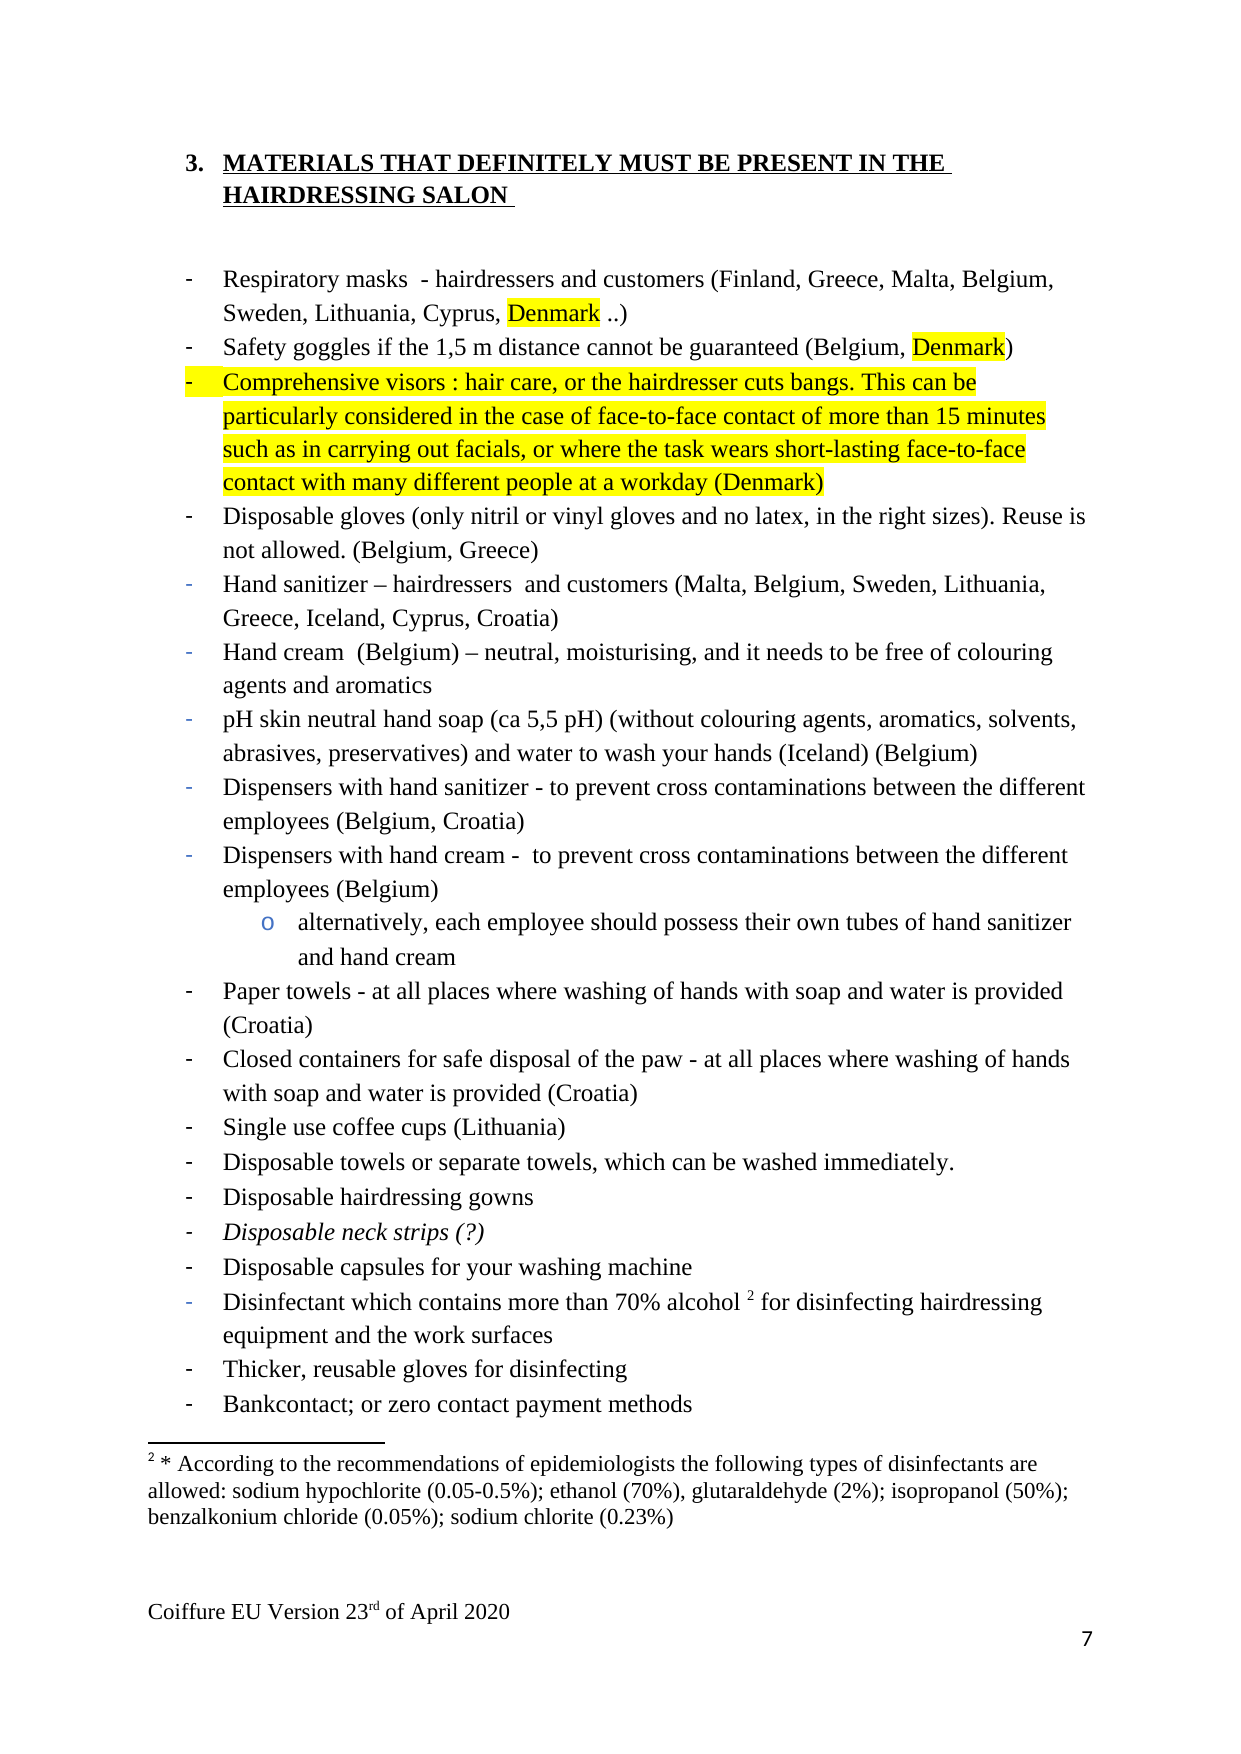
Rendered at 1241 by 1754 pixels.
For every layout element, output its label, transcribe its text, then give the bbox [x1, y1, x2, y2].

list alternatively, each employee should possess their own tubes of hand sanitizer and hand cream [260, 907, 1093, 971]
list Hand cream (Belgium) – neutral, moisturising, and it needs to be free of colouring agents and aromatics [185, 636, 1093, 699]
list Comprehensive visors : hair care, or the hairdresser cuts bangs. This can be particularly considered in the case of face-to-face contact of more than 15 minutes such as in carrying out facials, or where the task wears short-lasting face-to-face contact with many different people at a workday (Denmark) [185, 366, 1093, 496]
list MATERIALS THAT DEFINITELY MUST BE PRESENT IN THE HAIRDRESSING SALON [185, 148, 1093, 209]
list pH skin neutral hand soap (ca 5,5 pH) (without colouring agents, aromatics, solvents, abrasives, preservatives) and water to wash your hands (Iceland) (Belgium) [185, 703, 1093, 767]
list Disposable neck strips (?) [185, 1216, 1093, 1246]
list Bankcontact; or zero contact payment methods [185, 1388, 1093, 1419]
list Respiratory masks - hairdressers and customers (Finland, Greece, Malta, Belgium, Sweden, Lithuania, Cyprus, Denmark ..) [185, 263, 1093, 327]
list Dispensers with hand cream - to prevent cross contaminations between the different employees (Belgium) [185, 839, 1093, 903]
list Single use coffee cups (Lithuania) [185, 1111, 1093, 1141]
list Thicker, reusable gloves for disinfecting [185, 1353, 1093, 1384]
list Disinfectant which contains more than 70% alcohol for disinfecting hairdressing equipment and the work surfaces [185, 1286, 1093, 1349]
list Disposable capsules for your washing machine [185, 1251, 1093, 1281]
list Disposable hairdressing gowns [185, 1181, 1093, 1211]
list Safety goggles if the 1,5 m distance cannot be guaranteed (Belgium, Denmark) [185, 331, 1093, 362]
list Disposable towels or separate towels, which can be washed immediately. [185, 1146, 1093, 1176]
list Disposable gloves (only nitril or vinyl gloves and no latex, in the right sizes). Reuse is not allowed. (Belgium, Greece) [185, 500, 1093, 563]
list Hand sanitizer – hairdressers and customers (Malta, Belgium, Sweden, Lithuania, Greece, Iceland, Cyprus, Croatia) [185, 568, 1093, 631]
list Closed containers for safe disposal of the paw - at all places where washing of hands with soap and water is provided (Croatia) [185, 1043, 1093, 1106]
list Dispensers with hand sanitizer - to prevent cross contaminations between the different employees (Belgium, Croatia) [185, 771, 1093, 835]
list Paper towels - at all places where washing of hands with soap and water is provided (Croatia) [185, 975, 1093, 1038]
